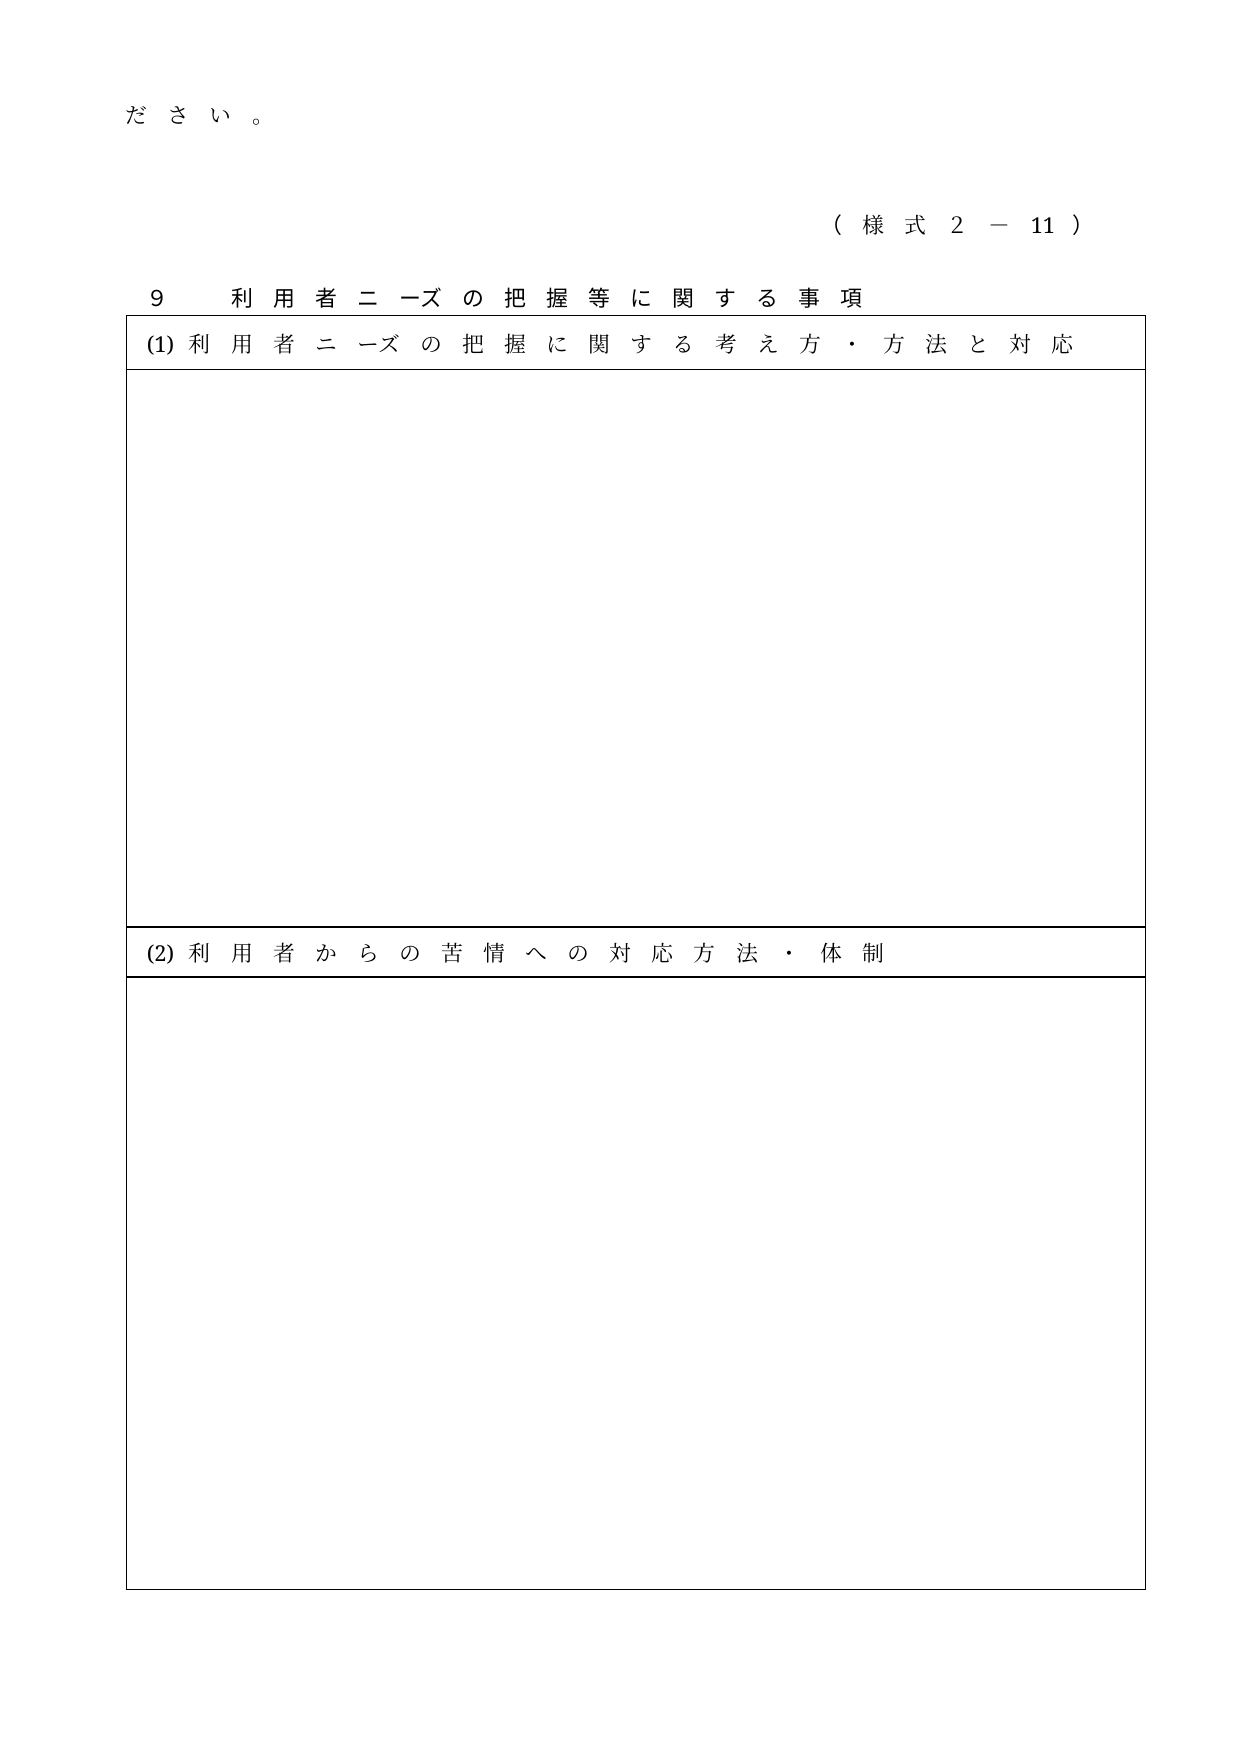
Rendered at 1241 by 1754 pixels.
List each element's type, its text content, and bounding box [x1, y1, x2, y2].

text ９ 利用者ニーズの把握等に関する事項 [126, 278, 1114, 315]
table_header (1)利用者ニーズの把握に関する考え方・方法と対応 [127, 316, 1145, 369]
text （様式２－11） [126, 205, 1114, 242]
table_cell [127, 370, 1145, 926]
table_cell [127, 978, 1145, 1589]
table_cell (2)利用者からの苦情への対応方法・体制 [127, 928, 1145, 976]
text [126, 96, 1114, 132]
